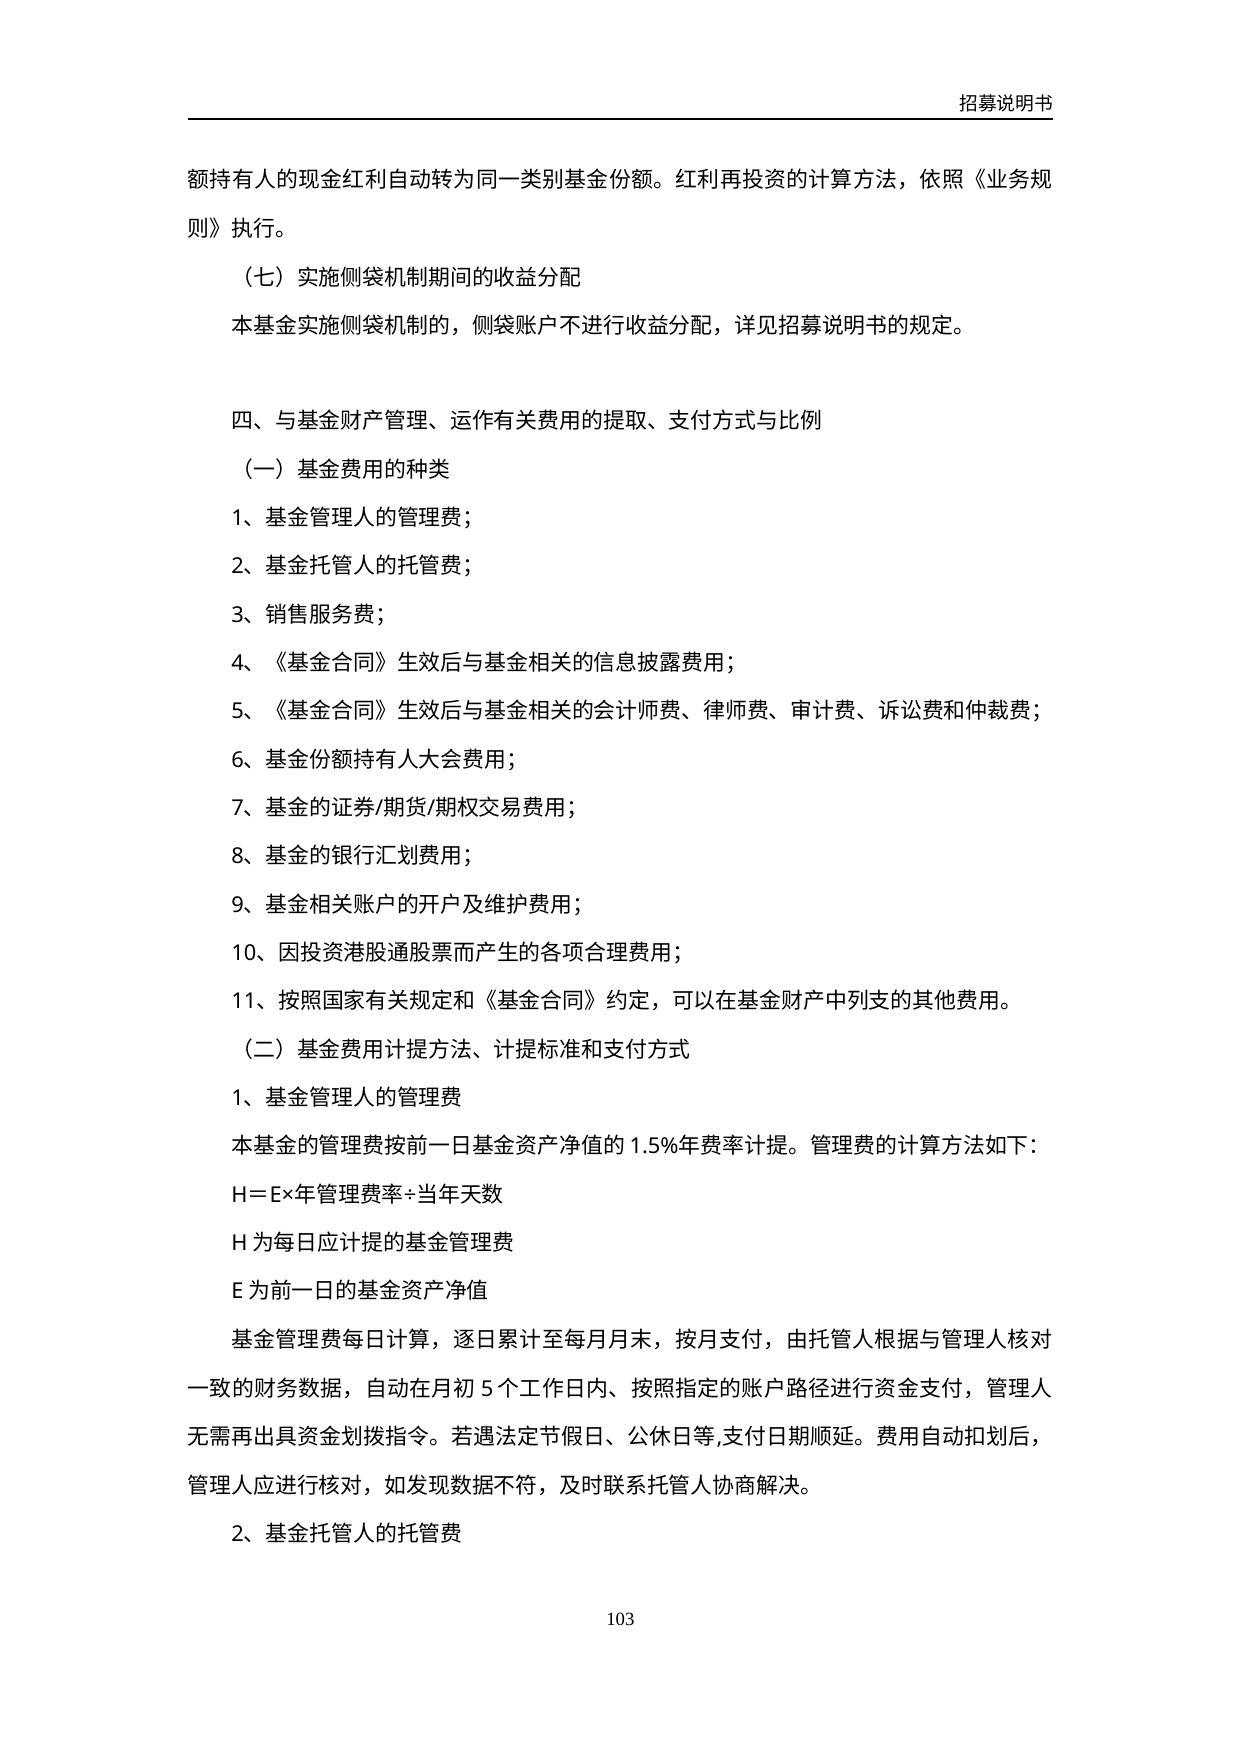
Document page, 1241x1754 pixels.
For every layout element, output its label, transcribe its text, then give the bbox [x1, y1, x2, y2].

text （一）基金费用的种类 [187, 451, 1053, 484]
text 6、基金份额持有人大会费用； [187, 741, 1053, 774]
text 4、《基金合同》生效后与基金相关的信息披露费用； [187, 645, 1053, 677]
text 7、基金的证券/期货/期权交易费用； [187, 790, 1053, 822]
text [187, 162, 1053, 243]
text 本基金实施侧袋机制的，侧袋账户不进行收益分配，详见招募说明书的规定。 [187, 307, 1053, 340]
text 基金管理费每日计算，逐日累计至每月月末，按月支付，由托管人根据与管理人核对一致的财务数据，自动在月初5个工作日内、按照指定的账户路径进行资金支付，管理人无需再出具资金划拨指令。若遇法定节假日、公休日等,支付日期顺延。费用自动扣划后，管理人应进行核对，如发现数据不符，及时联系托管人协商解决。 [187, 1321, 1053, 1500]
text （七）实施侧袋机制期间的收益分配 [187, 259, 1053, 292]
text 5、《基金合同》生效后与基金相关的会计师费、律师费、审计费、诉讼费和仲裁费； [187, 693, 1053, 726]
text 9、基金相关账户的开户及维护费用； [187, 886, 1053, 919]
text 本基金的管理费按前一日基金资产净值的1.5%年费率计提。管理费的计算方法如下： [187, 1128, 1053, 1161]
text 2、基金托管人的托管费 [187, 1516, 1053, 1548]
text 10、因投资港股通股票而产生的各项合理费用； [187, 935, 1053, 967]
text 8、基金的银行汇划费用； [187, 838, 1053, 871]
text E为前一日的基金资产净值 [187, 1273, 1053, 1306]
text 1、基金管理人的管理费； [187, 500, 1053, 532]
text （二）基金费用计提方法、计提标准和支付方式 [187, 1031, 1053, 1064]
text 1、基金管理人的管理费 [187, 1080, 1053, 1112]
text 11、按照国家有关规定和《基金合同》约定，可以在基金财产中列支的其他费用。 [187, 983, 1053, 1016]
text 3、销售服务费； [187, 596, 1053, 629]
text 四、与基金财产管理、运作有关费用的提取、支付方式与比例 [187, 403, 1053, 436]
text H为每日应计提的基金管理费 [187, 1225, 1053, 1257]
text 2、基金托管人的托管费； [187, 548, 1053, 581]
text H＝E×年管理费率÷当年天数 [187, 1176, 1053, 1209]
